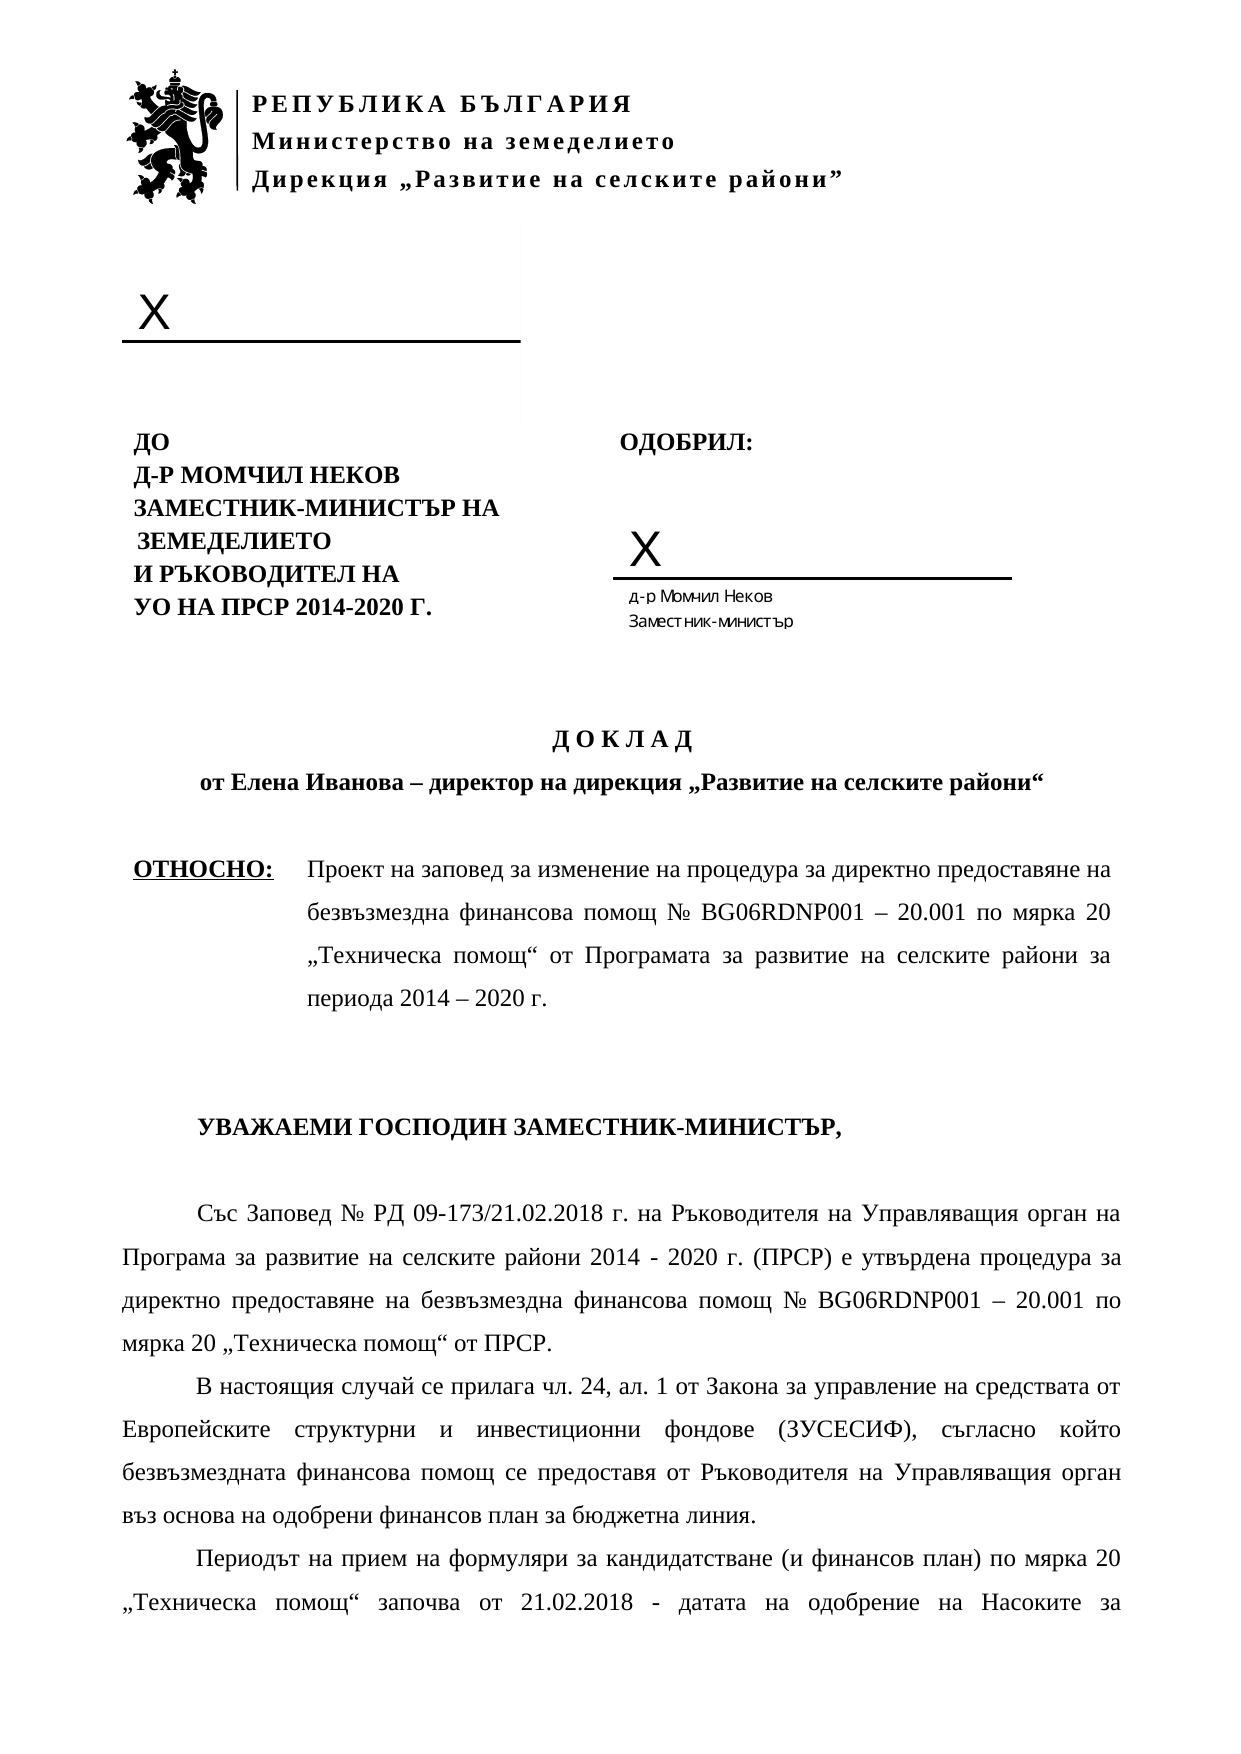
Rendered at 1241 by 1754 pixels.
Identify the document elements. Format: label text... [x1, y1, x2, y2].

text Д О К Л А Д [122, 724, 1122, 753]
text УВАЖАЕМИ ГОСПОДИН ЗАМЕСТНИК-МИНИСТЪР, [122, 1112, 1122, 1141]
table_header ОДОБРИЛ: [602, 427, 1097, 696]
table_header ОТНОСНО: [122, 854, 296, 1069]
table_header Проект на заповед за изменение на процедура за директно предоставяне на безвъзмездна финансова помощ № BG06RDNP001 – 20.001 по мярка 20 „Техническа помощ“ от Програмата за развитие на селските райони за периода 2014 – 2020 г. [296, 854, 1122, 1069]
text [122, 1543, 1122, 1615]
table_header ДО Д-Р МОМЧИЛ НЕКОВ ЗАМЕСТНИК-МИНИСТЪР НА ЗЕМЕДЕЛИЕТО И РЪКОВОДИТЕЛ НА УО НА ПРСР 2014-2020 Г. [122, 427, 602, 696]
text от Елена Иванова – директор на дирекция „Развитие на селските райони“ [122, 767, 1122, 796]
text В настоящия случай се прилага чл. 24, ал. 1 от Закона за управление на средствата от Европейските структурни и инвестиционни фондове (ЗУСЕСИФ), съгласно който безвъзмездната финансова помощ се предоставя от Ръководителя на Управляващия орган въз основа на одобрени финансов план за бюджетна линия. [122, 1371, 1122, 1529]
text Със Заповед № РД 09-173/21.02.2018 г. на Ръководителя на Управляващия орган на Програма за развитие на селските райони 2014 - 2020 г. (ПРСР) е утвърдена процедура за директно предоставяне на безвъзмездна финансова помощ № BG06RDNP001 – 20.001 по мярка 20 „Техническа помощ“ от ПРСР. [122, 1198, 1122, 1357]
